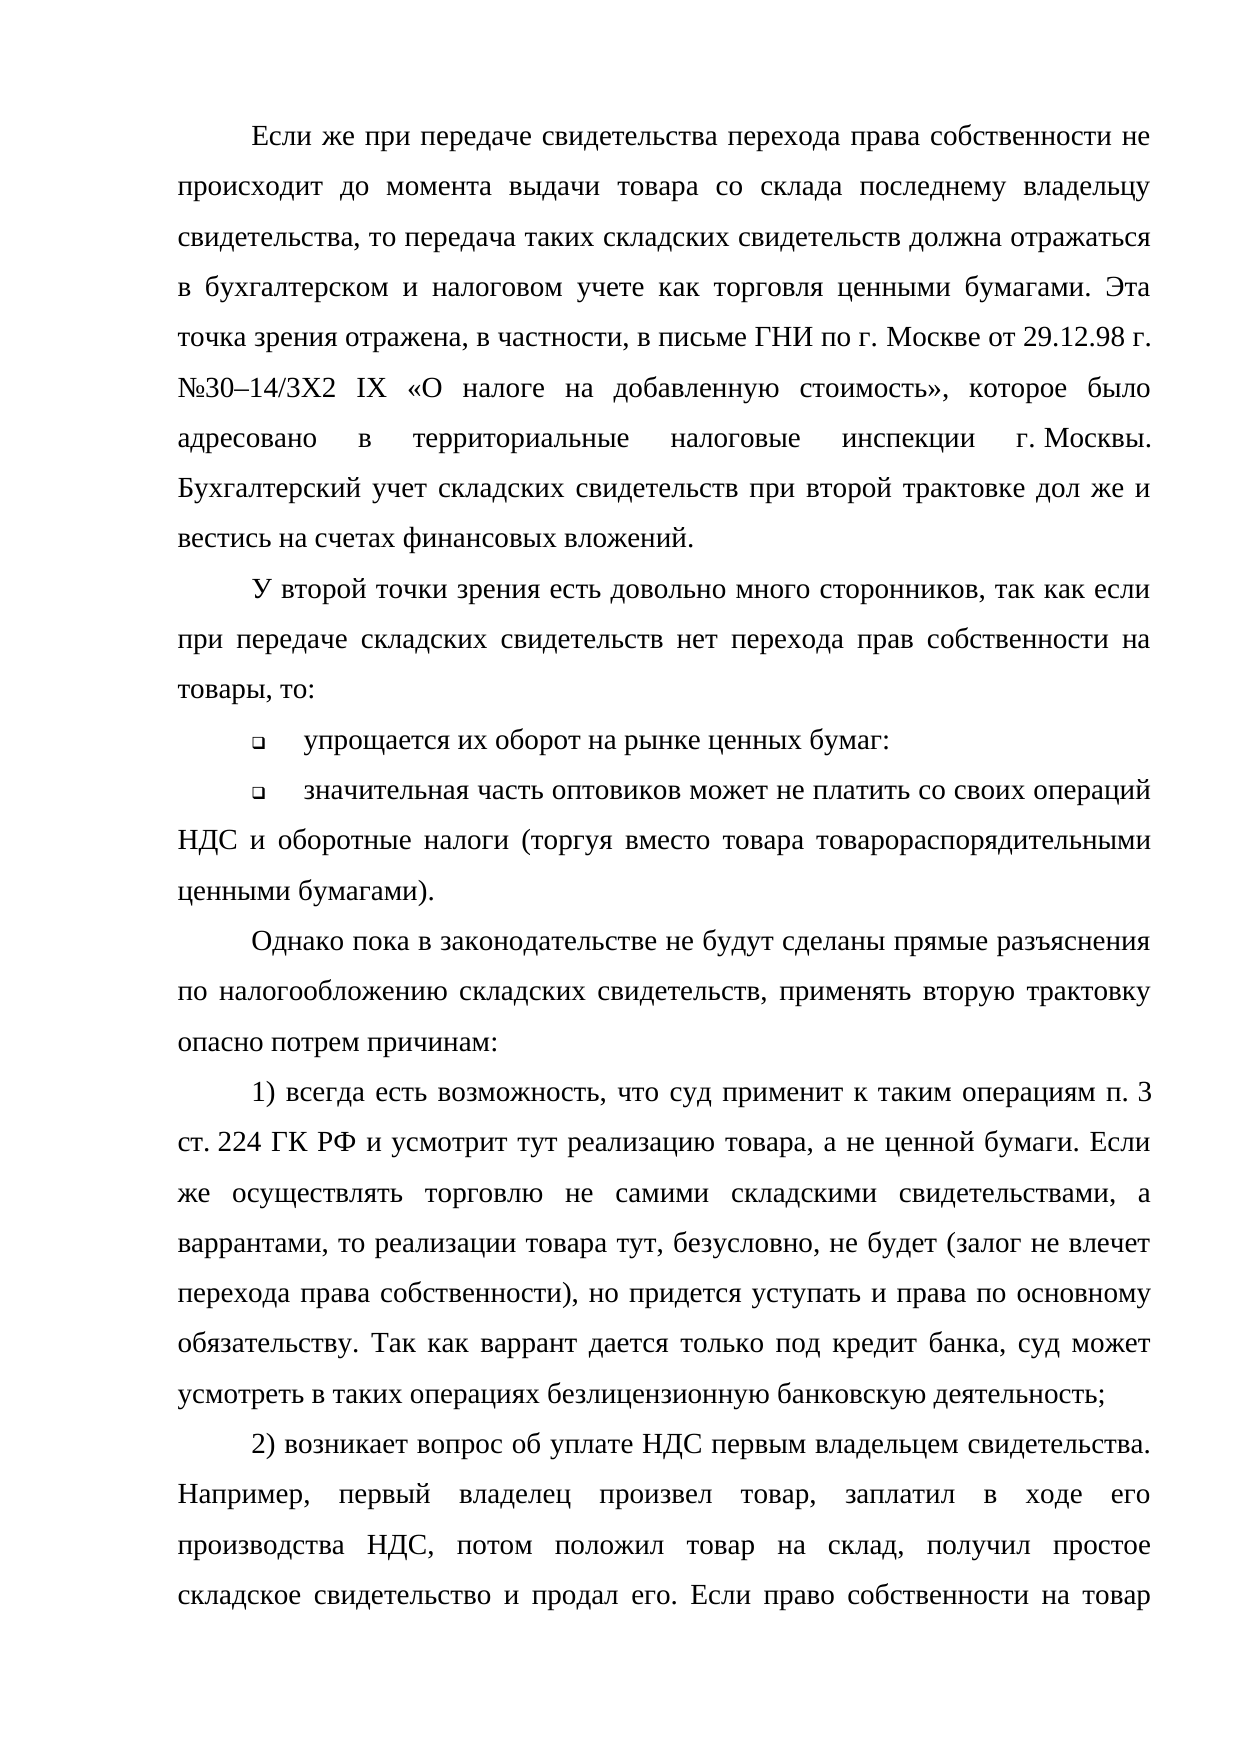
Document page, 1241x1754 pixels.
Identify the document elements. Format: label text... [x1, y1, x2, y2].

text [177, 1426, 1152, 1611]
list упрощается их оборот на рынке ценных бумаг: [177, 722, 1152, 755]
list значительная часть оптовиков может не платить со своих операций НДС и оборотные налоги (торгуя вместо товара товарораспорядительными ценными бумагами). [177, 772, 1152, 906]
text У второй точки зрения есть довольно много сторонников, так как если при передаче складских свидетельств нет перехода прав собственности на товары, то: [177, 571, 1152, 705]
text Если же при передаче свидетельства перехода права собственности не происходит до момента выдачи товара со склада последнему владельцу свидетельства, то передача таких складских свидетельств должна отражаться в бухгалтерском и налоговом учете как торговля ценными бумагами. Эта точка зрения отражена, в частности, в письме ГНИ по г. Москве от 29.12.98 г. №30–14/3Х2 IX «О налоге на добавленную стоимость», которое было адресовано в территориальные налоговые инспекции г. Москвы. Бухгалтерский учет складских свидетельств при второй трактовке дол же и вестись на счетах финансовых вложений. [177, 118, 1152, 554]
text 1) всегда есть возможность, что суд применит к таким операциям п. 3 ст. 224 ГК РФ и усмотрит тут реализацию товара, а не ценной бумаги. Если же осуществлять торговлю не самими складскими свидетельствами, а варрантами, то реализации товара тут, безусловно, не будет (залог не влечет перехода права собственности), но придется уступать и права по основному обязательству. Так как варрант дается только под кредит банка, суд может усмотреть в таких операциях безлицензионную банковскую деятельность; [177, 1074, 1152, 1409]
text Однако пока в законодательстве не будут сделаны прямые разъяснения по налогообложению складских свидетельств, применять вторую трактовку опасно потрем причинам: [177, 923, 1152, 1057]
